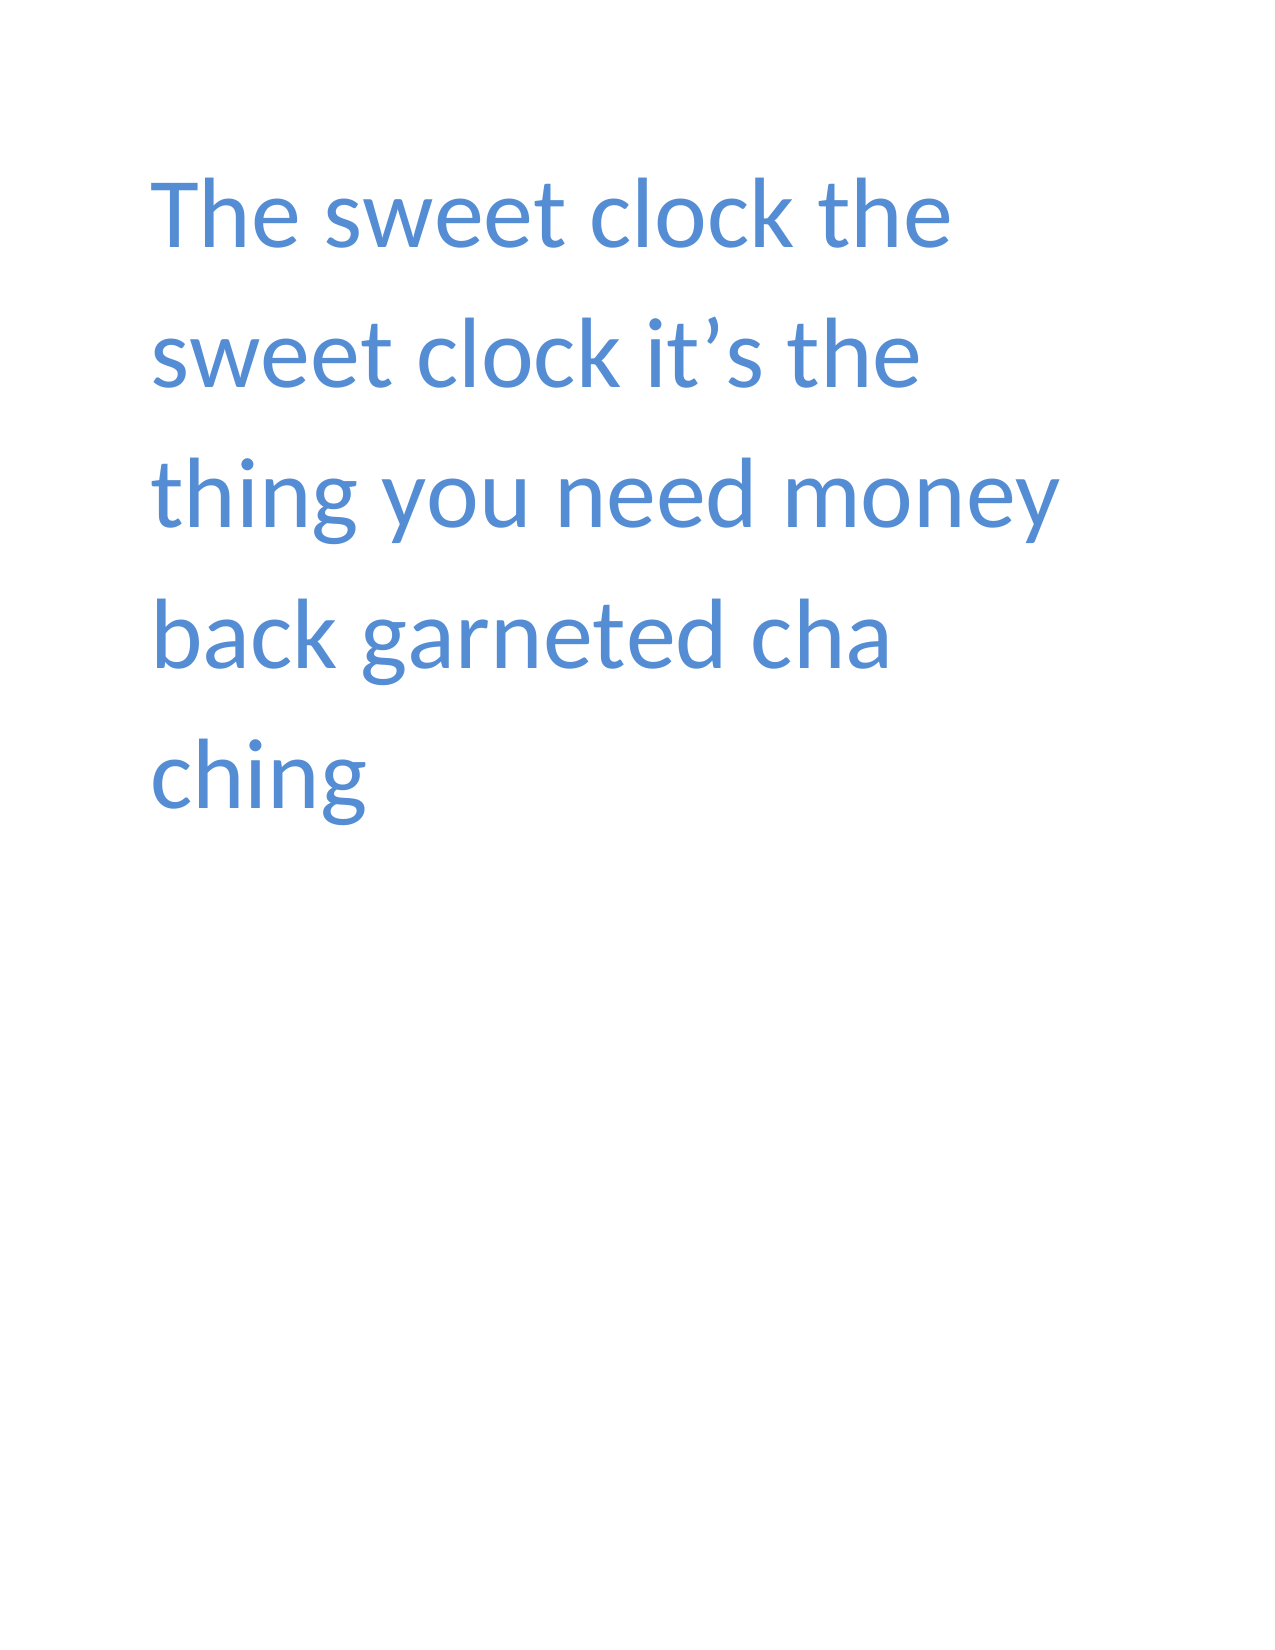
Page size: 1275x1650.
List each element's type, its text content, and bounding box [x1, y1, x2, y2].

text The sweet clock the sweet clock it’s the thing you need money back garneted cha ching [150, 150, 1125, 833]
